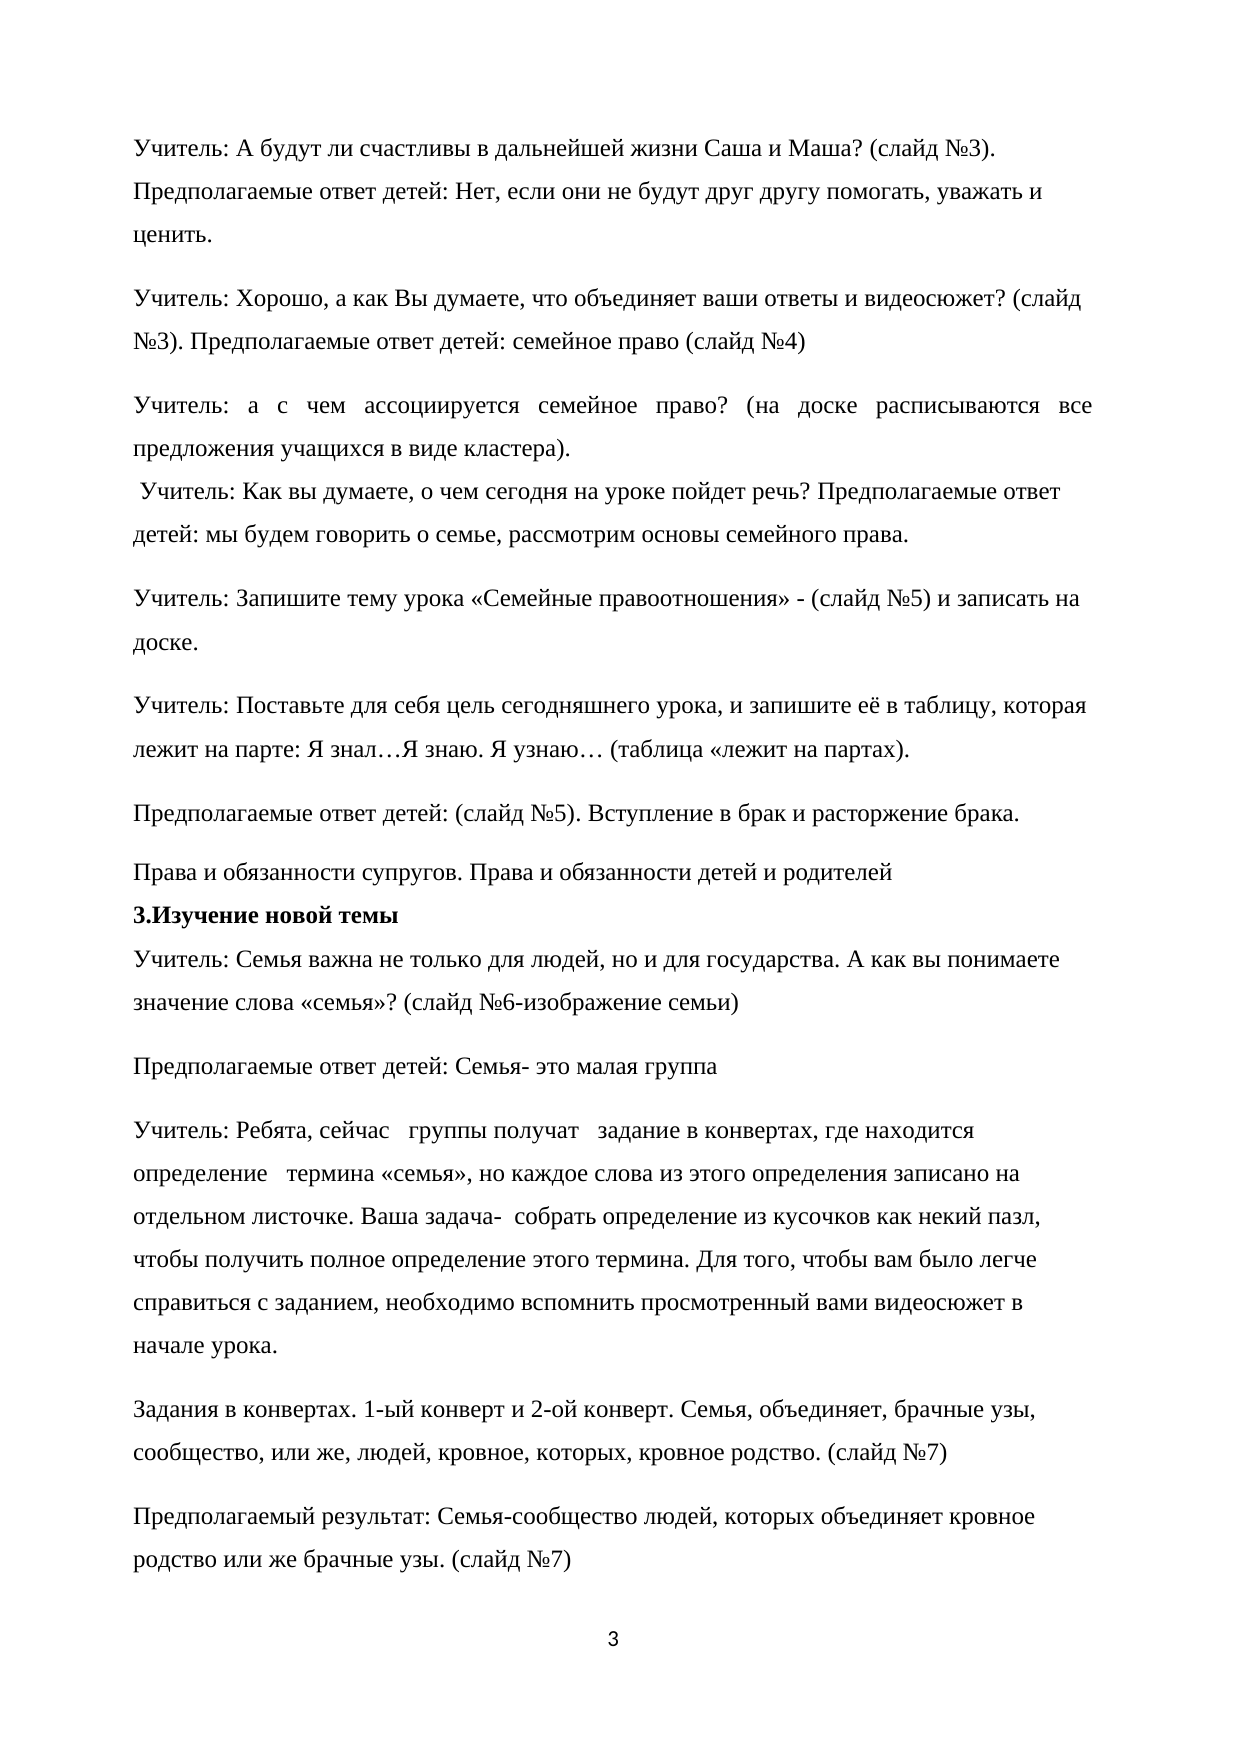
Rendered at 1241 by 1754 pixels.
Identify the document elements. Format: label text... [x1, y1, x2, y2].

text Учитель: Поставьте для себя цель сегодняшнего урока, и запишите её в таблицу, которая лежит на парте: Я знал…Я знаю. Я узнаю… (таблица «лежит на партах). [133, 691, 1093, 762]
text 3.Изучение новой темы [152, 901, 1093, 929]
text Учитель: а с чем ассоциируется семейное право? (на доске расписываются все предложения учащихся в виде кластера). [133, 390, 1093, 462]
text Учитель: Семья важна не только для людей, но и для государства. А как вы понимаете значение слова «семья»? (слайд №6-изображение семьи) [133, 944, 1093, 1016]
text Задания в конвертах. 1-ый конверт и 2-ой конверт. Семья, объединяет, брачные узы, сообщество, или же, людей, кровное, которых, кровное родство. (слайд №7) [133, 1394, 1093, 1466]
text Предполагаемые ответ детей: (слайд №5). Вступление в брак и расторжение брака. [133, 798, 1093, 826]
text Права и обязанности супругов. Права и обязанности детей и родителей [133, 857, 1093, 886]
text Предполагаемый результат: Семья-сообщество людей, которых объединяет кровное родство или же брачные узы. (слайд №7) [133, 1501, 1093, 1573]
text Учитель: Запишите тему урока «Семейные правоотношения» - (слайд №5) и записать на доске. [133, 583, 1093, 655]
text Учитель: Хорошо, а как Вы думаете, что объединяет ваши ответы и видеосюжет? (слайд №3). Предполагаемые ответ детей: семейное право (слайд №4) [133, 283, 1093, 355]
text Предполагаемые ответ детей: Семья- это малая группа [133, 1051, 1093, 1079]
text Учитель: А будут ли счастливы в дальнейшей жизни Саша и Маша? (слайд №3). Предполагаемые ответ детей: Нет, если они не будут друг другу помогать, уважать и ценить. [133, 133, 1093, 248]
text Учитель: Как вы думаете, о чем сегодня на уроке пойдет речь? Предполагаемые ответ детей: мы будем говорить о семье, рассмотрим основы семейного права. [133, 476, 1093, 548]
text Учитель: Ребята, сейчас группы получат задание в конвертах, где находится определение термина «семья», но каждое слова из этого определения записано на отдельном листочке. Ваша задача- собрать определение из кусочков как некий пазл, чтобы получить полное определение этого термина. Для того, чтобы вам было легче справиться с заданием, необходимо вспомнить просмотренный вами видеосюжет в начале урока. [133, 1115, 1093, 1359]
